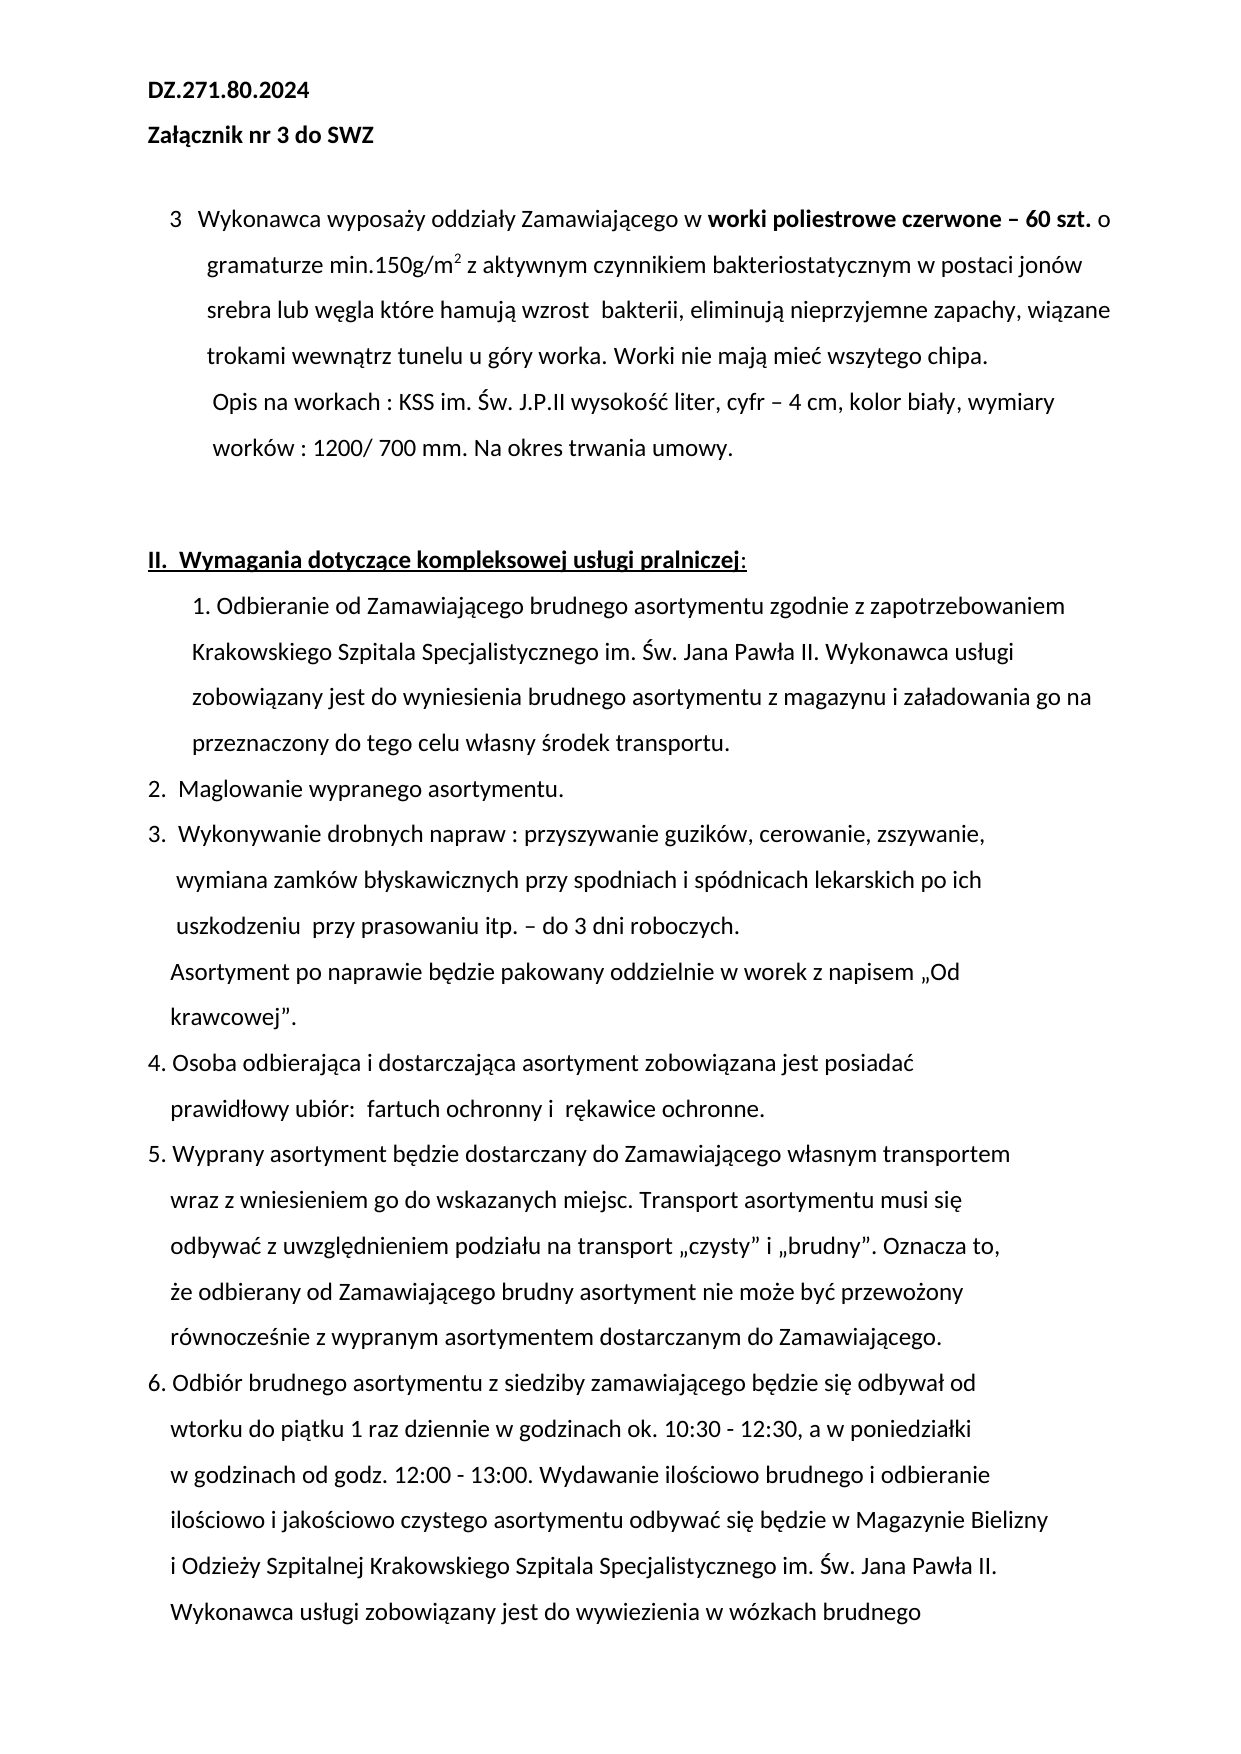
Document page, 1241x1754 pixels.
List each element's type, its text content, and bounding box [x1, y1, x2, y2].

text 3. Wykonywanie drobnych napraw : przyszywanie guzików, cerowanie, zszywanie, [148, 818, 1137, 849]
list 1. Odbieranie od Zamawiającego brudnego asortymentu zgodnie z zapotrzebowaniem Krakowskiego Szpitala Specjalistycznego im. Św. Jana Pawła II. Wykonawca usługi zobowiązany jest do wyniesienia brudnego asortymentu z magazynu i załadowania go na przeznaczony do tego celu własny środek transportu. [148, 590, 1137, 758]
text uszkodzeniu przy prasowaniu itp. – do 3 dni roboczych. [148, 910, 1137, 941]
text 2. Maglowanie wypranego asortymentu. [148, 773, 1137, 803]
text 4. Osoba odbierająca i dostarczająca asortyment zobowiązana jest posiadać [148, 1047, 1137, 1078]
text w godzinach od godz. 12:00 - 13:00. Wydawanie ilościowo brudnego i odbieranie ilościowo i jakościowo czystego asortymentu odbywać się będzie w Magazynie Bielizny i Odzieży Szpitalnej Krakowskiego Szpitala Specjalistycznego im. Św. Jana Pawła II. Wykonawca usługi zobowiązany jest do wywiezienia w wózkach brudnego [148, 1459, 1137, 1626]
text wraz z wniesieniem go do wskazanych miejsc. Transport asortymentu musi się [148, 1184, 1137, 1215]
text Asortyment po naprawie będzie pakowany oddzielnie w worek z napisem „Od [148, 956, 1137, 986]
text że odbierany od Zamawiającego brudny asortyment nie może być przewożony [148, 1276, 1137, 1306]
text prawidłowy ubiór: fartuch ochronny i rękawice ochronne. [148, 1093, 1137, 1123]
text 5. Wyprany asortyment będzie dostarczany do Zamawiającego własnym transportem [148, 1139, 1137, 1169]
text II. Wymagania dotyczące kompleksowej usługi pralniczej: [148, 544, 1137, 575]
text odbywać z uwzględnieniem podziału na transport „czysty” i „brudny”. Oznacza to, [148, 1230, 1137, 1261]
list Wykonawca wyposaży oddziały Zamawiającego w worki poliestrowe czerwone – 60 szt. o gramaturze min.150g/m2 z aktywnym czynnikiem bakteriostatycznym w postaci jonów srebra lub węgla które hamują wzrost bakterii, eliminują nieprzyjemne zapachy, wiązane trokami wewnątrz tunelu u góry worka. Worki nie mają mieć wszytego chipa. [169, 203, 1137, 371]
text 6. Odbiór brudnego asortymentu z siedziby zamawiającego będzie się odbywał od [148, 1367, 1137, 1398]
text wymiana zamków błyskawicznych przy spodniach i spódnicach lekarskich po ich [148, 864, 1137, 895]
text wtorku do piątku 1 raz dziennie w godzinach ok. 10:30 - 12:30, a w poniedziałki [148, 1413, 1137, 1443]
text krawcowej”. [148, 1001, 1137, 1032]
text równocześnie z wypranym asortymentem dostarczanym do Zamawiającego. [148, 1322, 1137, 1352]
list Opis na workach : KSS im. Św. J.P.II wysokość liter, cyfr – 4 cm, kolor biały, wymiary worków : 1200/ 700 mm. Na okres trwania umowy. [207, 386, 1137, 462]
